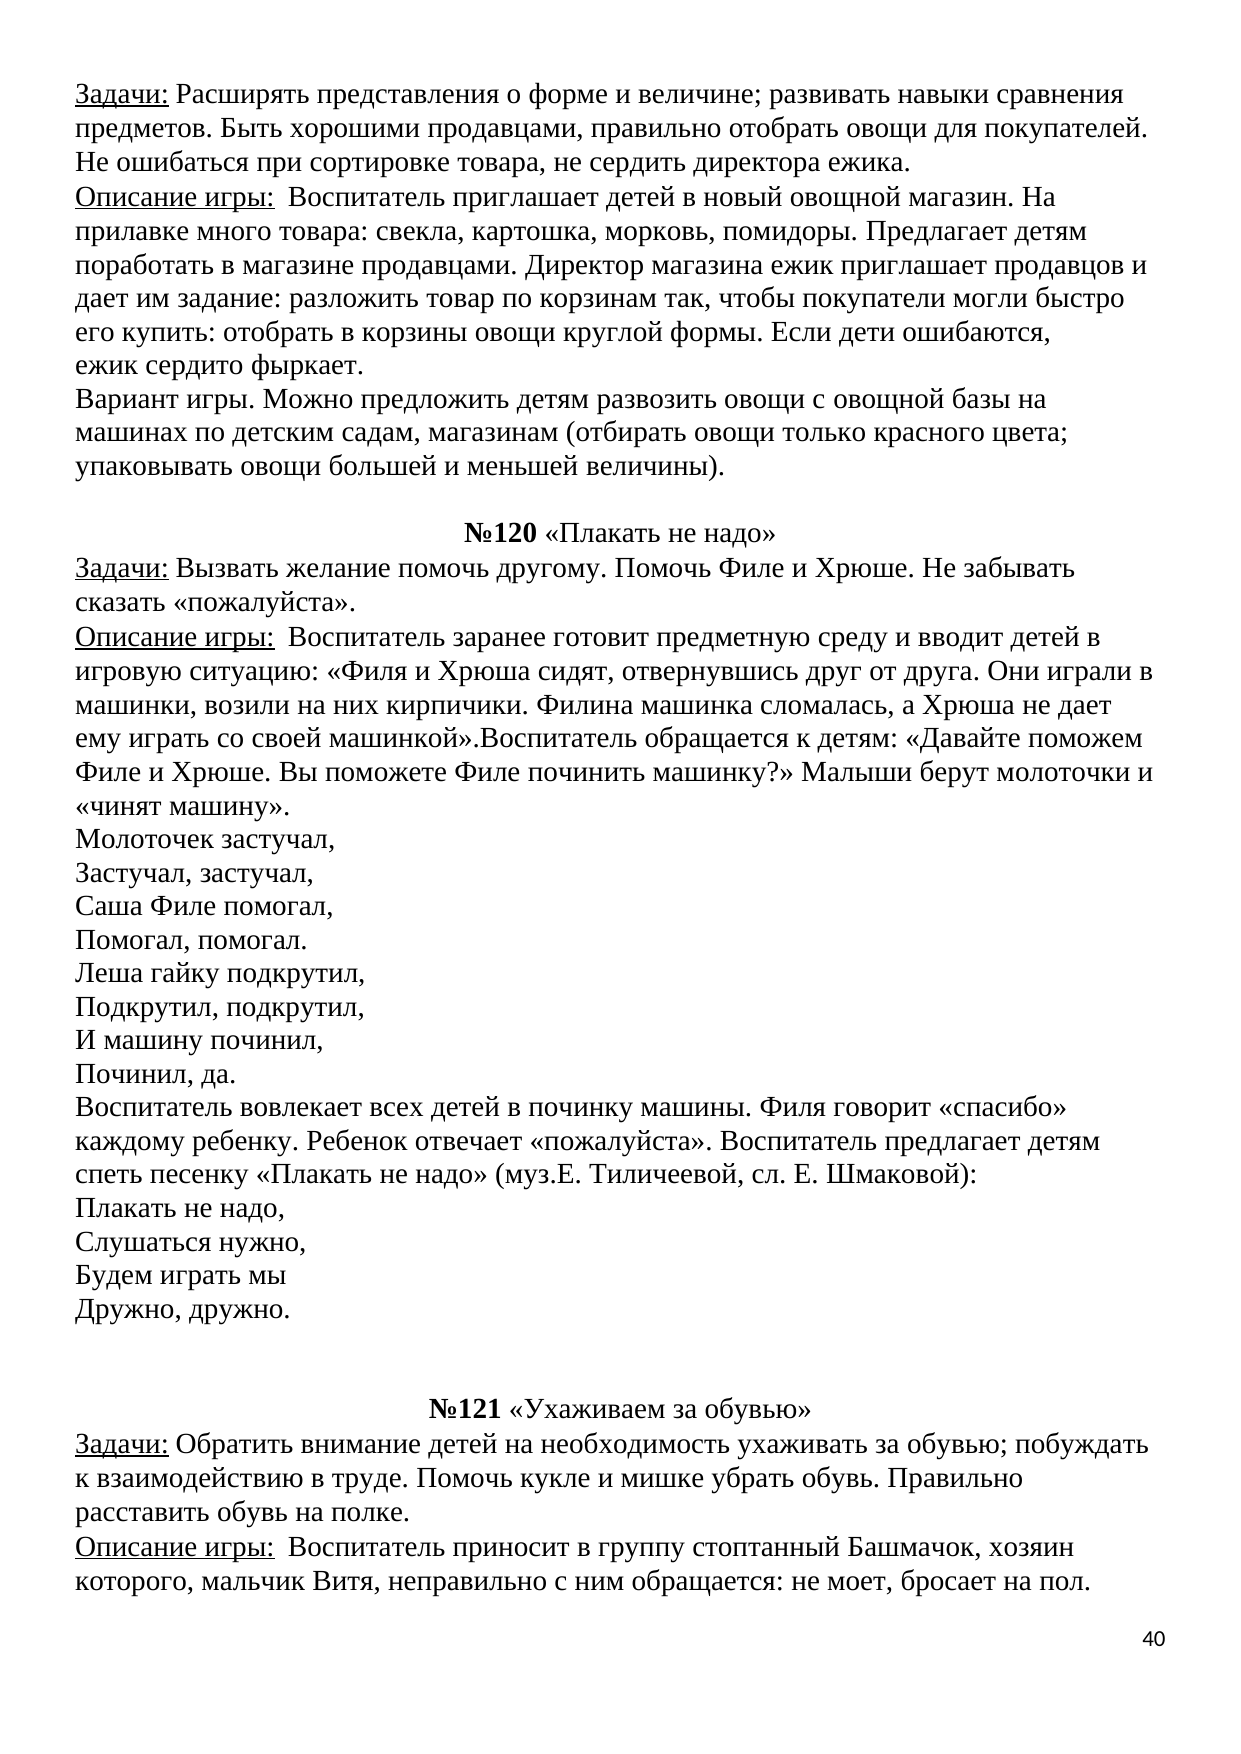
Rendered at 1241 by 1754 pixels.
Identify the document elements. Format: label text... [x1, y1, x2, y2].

text Леша гайку подкрутил, [75, 955, 1165, 989]
text Саша Филе помогал, [75, 888, 1165, 922]
text Не ошибаться при сортировке товара, не сердить директора ежика. [75, 144, 1165, 178]
text Задачи: Обратить внимание детей на необходимость ухаживать за обувью; побуждать к взаимодействию в труде. Помочь кукле и мишке убрать обувь. Правильно расставить обувь на полке. [75, 1425, 1165, 1528]
text Дружно, дружно. [75, 1291, 1165, 1324]
text И машину починил, [75, 1022, 1165, 1056]
text Плакать не надо, [75, 1190, 1165, 1224]
text Описание игры: Воспитатель приглашает детей в новый овощной магазин. На прилавке много товара: свекла, картошка, морковь, помидоры. Предлагает детям поработать в магазине продавцами. Директор магазина ежик приглашает продавцов и дает им задание: разложить товар по корзинам так, чтобы покупатели могли быстро его купить: отобрать в корзины овощи круглой формы. Если дети ошибаются, ежик сердито фыркает. [75, 178, 1165, 381]
text Подкрутил, подкрутил, [75, 989, 1165, 1022]
text Описание игры: Воспитатель заранее готовит предметную среду и вводит детей в игровую ситуацию: «Филя и Хрюша сидят, отвернувшись друг от друга. Они играли в машинки, возили на них кирпичики. Филина машинка сломалась, а Хрюша не дает ему играть со своей машинкой».Воспитатель обращается к детям: «Давайте поможем Филе и Хрюше. Вы поможете Филе починить машинку?» Малыши берут молоточки и «чинят машину». [75, 618, 1165, 821]
text Задачи: Расширять представления о форме и величине; развивать навыки сравнения предметов. Быть хорошими продавцами, правильно отобрать овощи для покупателей. [75, 75, 1165, 144]
text Будем играть мы [75, 1257, 1165, 1291]
text Слушаться нужно, [75, 1224, 1165, 1257]
text Вариант игры. Можно предложить детям развозить овощи с овощной базы на машинах по детским садам, магазинам (отбирать овощи только красного цвета; упаковывать овощи большей и меньшей величины). [75, 381, 1165, 482]
text №121 «Ухаживаем за обувью» [75, 1391, 1165, 1425]
text Помогал, помогал. [75, 922, 1165, 955]
text Молоточек застучал, [75, 821, 1165, 855]
text Задачи: Вызвать желание помочь другому. Помочь Филе и Хрюше. Не забывать сказать «пожалуйста». [75, 549, 1165, 618]
text Застучал, застучал, [75, 855, 1165, 888]
text Починил, да. [75, 1056, 1165, 1089]
text Воспитатель вовлекает всех детей в починку машины. Филя говорит «спасибо» каждому ребенку. Ребенок отвечает «пожалуйста». Воспитатель предлагает детям спеть песенку «Плакать не надо» (муз.Е. Тиличеевой, сл. Е. Шмаковой): [75, 1089, 1165, 1190]
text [75, 1528, 1165, 1597]
text №120 «Плакать не надо» [75, 515, 1165, 549]
